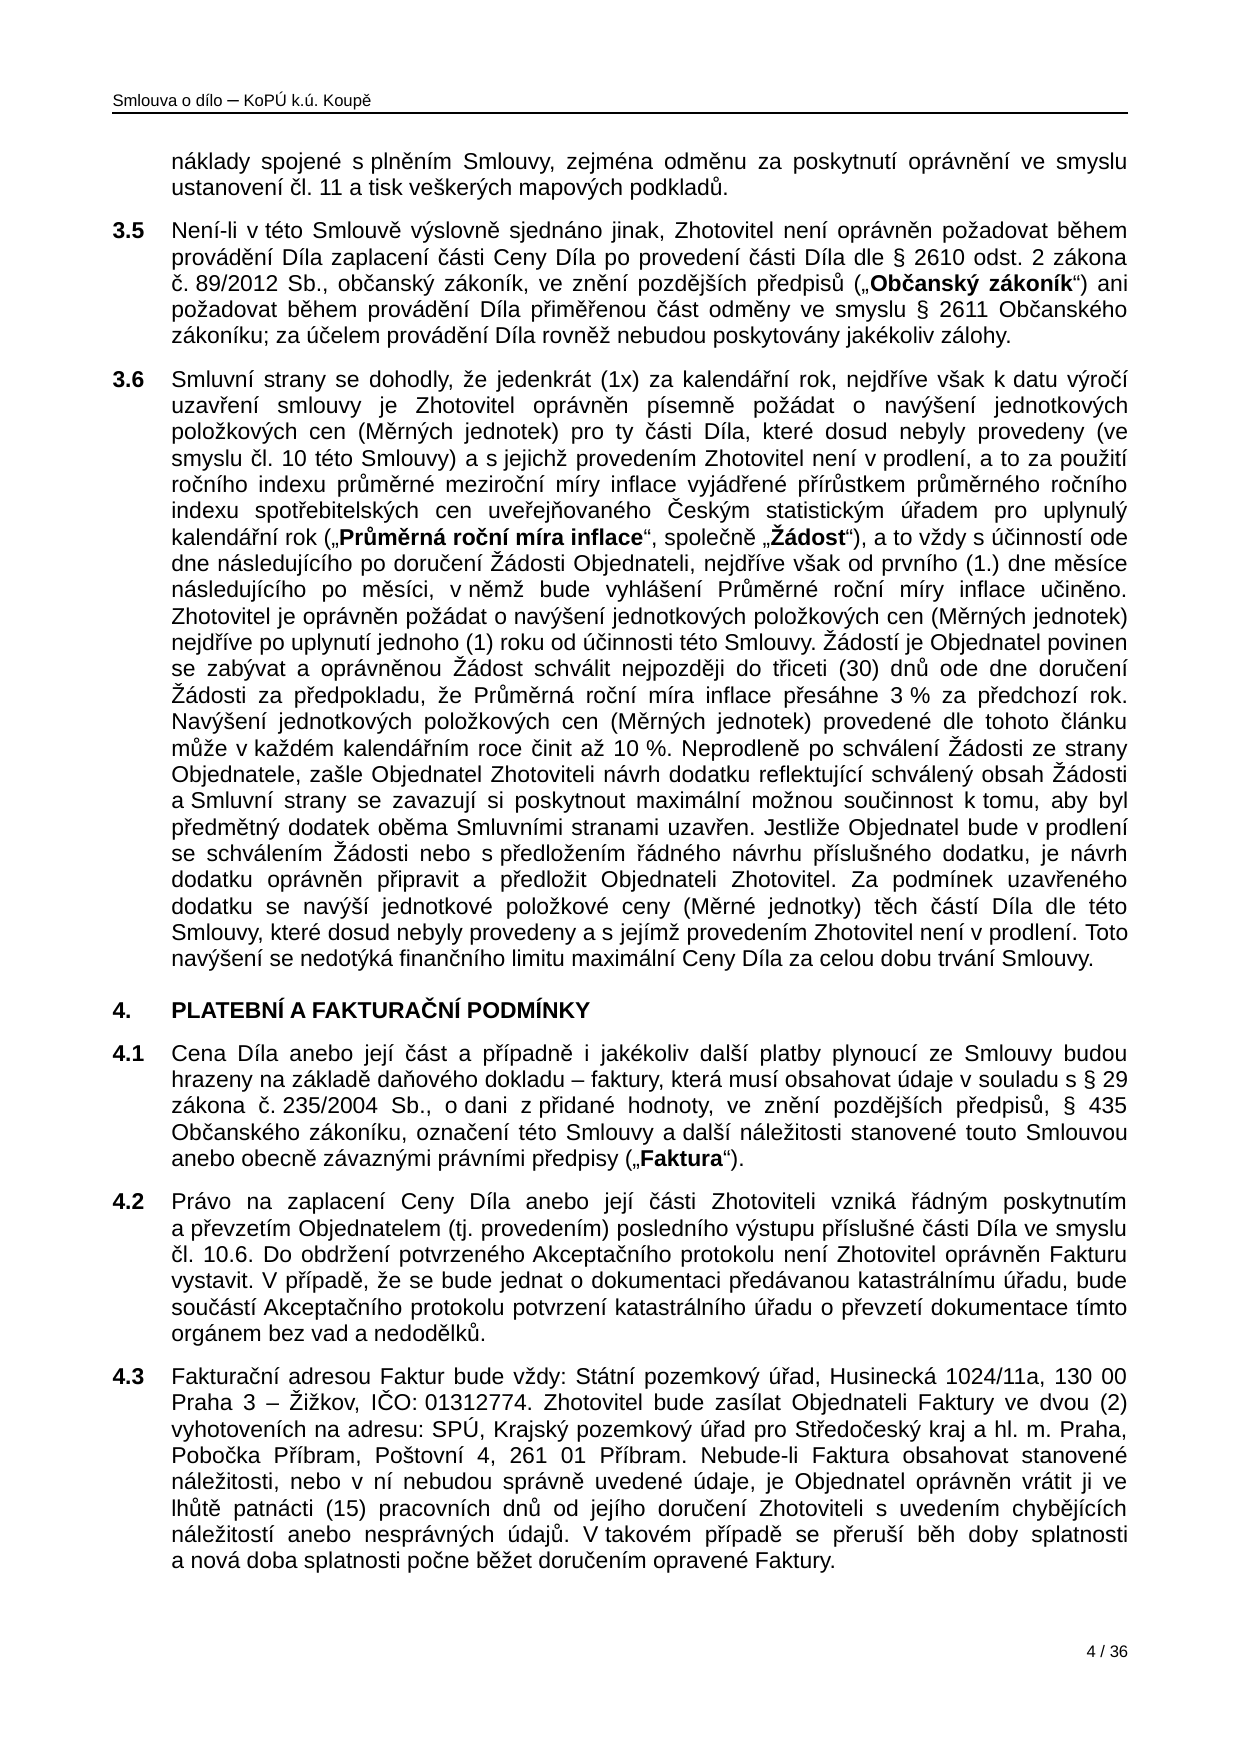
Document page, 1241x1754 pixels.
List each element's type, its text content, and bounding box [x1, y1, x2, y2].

text Smluvní strany se dohodly, že jedenkrát (1x) za kalendářní rok, nejdříve však k datu výročí uzavření smlouvy je Zhotovitel oprávněn písemně požádat o navýšení jednotkových položkových cen (Měrných jednotek) pro ty části Díla, které dosud nebyly provedeny (ve smyslu čl. 10 této Smlouvy) a s jejichž provedením Zhotovitel není v prodlení, a to za použití ročního indexu průměrné meziroční míry inflace vyjádřené přírůstkem průměrného ročního indexu spotřebitelských cen uveřejňovaného Českým statistickým úřadem pro uplynulý kalendářní rok („Průměrná roční míra inflace“, společně „Žádost“), a to vždy s účinností ode dne následujícího po doručení Žádosti Objednateli, nejdříve však od prvního (1.) dne měsíce následujícího po měsíci, v němž bude vyhlášení Průměrné roční míry inflace učiněno. Zhotovitel je oprávněn požádat o navýšení jednotkových položkových cen (Měrných jednotek) nejdříve po uplynutí jednoho (1) roku od účinnosti této Smlouvy. Žádostí je Objednatel povinen se zabývat a oprávněnou Žádost schválit nejpozději do třiceti (30) dnů ode dne doručení Žádosti za předpokladu, že Průměrná roční míra inflace přesáhne 3 % za předchozí rok. Navýšení jednotkových položkových cen (Měrných jednotek) provedené dle tohoto článku může v každém kalendářním roce činit až 10 %. Neprodleně po schválení Žádosti ze strany Objednatele, zašle Objednatel Zhotoviteli návrh dodatku reflektující schválený obsah Žádosti a Smluvní strany se zavazují si poskytnout maximální možnou součinnost k tomu, aby byl předmětný dodatek oběma Smluvními stranami uzavřen. Jestliže Objednatel bude v prodlení se schválením Žádosti nebo s předložením řádného návrhu příslušného dodatku, je návrh dodatku oprávněn připravit a předložit Objednateli Zhotovitel. Za podmínek uzavřeného dodatku se navýší jednotkové položkové ceny (Měrné jednotky) těch částí Díla dle této Smlouvy, které dosud nebyly provedeny a s jejímž provedením Zhotovitel není v prodlení. Toto navýšení se nedotýká finančního limitu maximální Ceny Díla za celou dobu trvání Smlouvy. [112, 366, 1128, 972]
text Cena Díla anebo její část a případně i jakékoliv další platby plynoucí ze Smlouvy budou hrazeny na základě daňového dokladu – faktury, která musí obsahovat údaje v souladu s § 29 zákona č. 235/2004 Sb., o dani z přidané hodnoty, ve znění pozdějších předpisů, § 435 Občanského zákoníku, označení této Smlouvy a další náležitosti stanovené touto Smlouvou anebo obecně závaznými právními předpisy („Faktura“). [112, 1040, 1128, 1171]
text Není-li v této Smlouvě výslovně sjednáno jinak, Zhotovitel není oprávněn požadovat během provádění Díla zaplacení části Ceny Díla po provedení části Díla dle § 2610 odst. 2 zákona č. 89/2012 Sb., občanský zákoník, ve znění pozdějších předpisů („Občanský zákoník“) ani požadovat během provádění Díla přiměřenou část odměny ve smyslu § 2611 Občanského zákoníku; za účelem provádění Díla rovněž nebudou poskytovány jakékoliv zálohy. [112, 217, 1128, 349]
text Právo na zaplacení Ceny Díla anebo její části Zhotoviteli vzniká řádným poskytnutím a převzetím Objednatelem (tj. provedením) posledního výstupu příslušné části Díla ve smyslu čl. 10.6. Do obdržení potvrzeného Akceptačního protokolu není Zhotovitel oprávněn Fakturu vystavit. V případě, že se bude jednat o dokumentaci předávanou katastrálnímu úřadu, bude součástí Akceptačního protokolu potvrzení katastrálního úřadu o převzetí dokumentace tímto orgánem bez vad a nedodělků. [112, 1188, 1128, 1346]
text Fakturační adresou Faktur bude vždy: Státní pozemkový úřad, Husinecká 1024/11a, 130 00 Praha 3 – Žižkov, IČO: 01312774. Zhotovitel bude zasílat Objednateli Faktury ve dvou (2) vyhotoveních na adresu: SPÚ, Krajský pozemkový úřad pro Středočeský kraj a hl. m. Praha, Pobočka Příbram, Poštovní 4, 261 01 Příbram. Nebude-li Faktura obsahovat stanovené náležitosti, nebo v ní nebudou správně uvedené údaje, je Objednatel oprávněn vrátit ji ve lhůtě patnácti (15) pracovních dnů od jejího doručení Zhotoviteli s uvedením chybějících náležitostí anebo nesprávných údajů. V takovém případě se přeruší běh doby splatnosti a nová doba splatnosti počne běžet doručením opravené Faktury. [112, 1363, 1128, 1574]
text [112, 148, 1128, 200]
text Platební a fakturační podmínky [112, 997, 1128, 1023]
